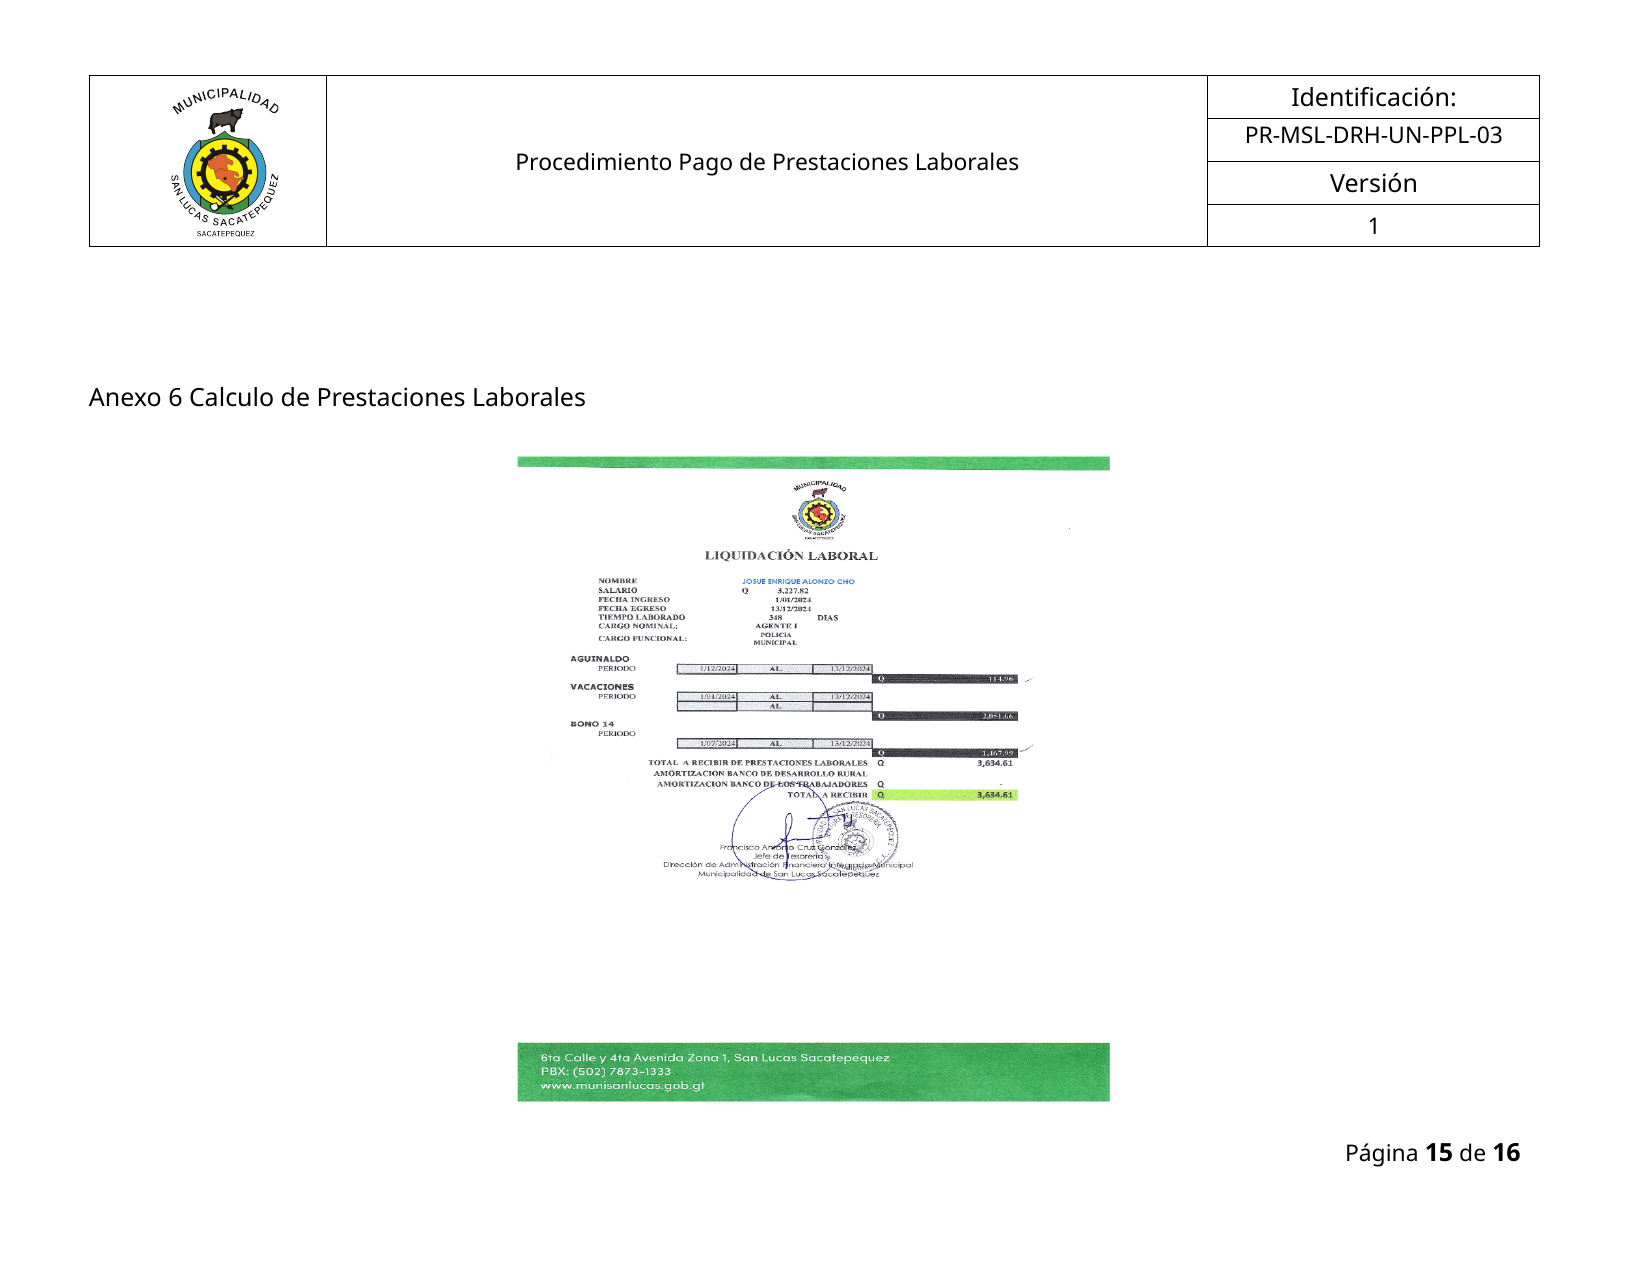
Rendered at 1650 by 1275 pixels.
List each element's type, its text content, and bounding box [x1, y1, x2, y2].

text Anexo 6 Calculo de Prestaciones Laborales [89, 379, 1521, 413]
picture [171, 88, 279, 237]
picture [509, 449, 1113, 1106]
